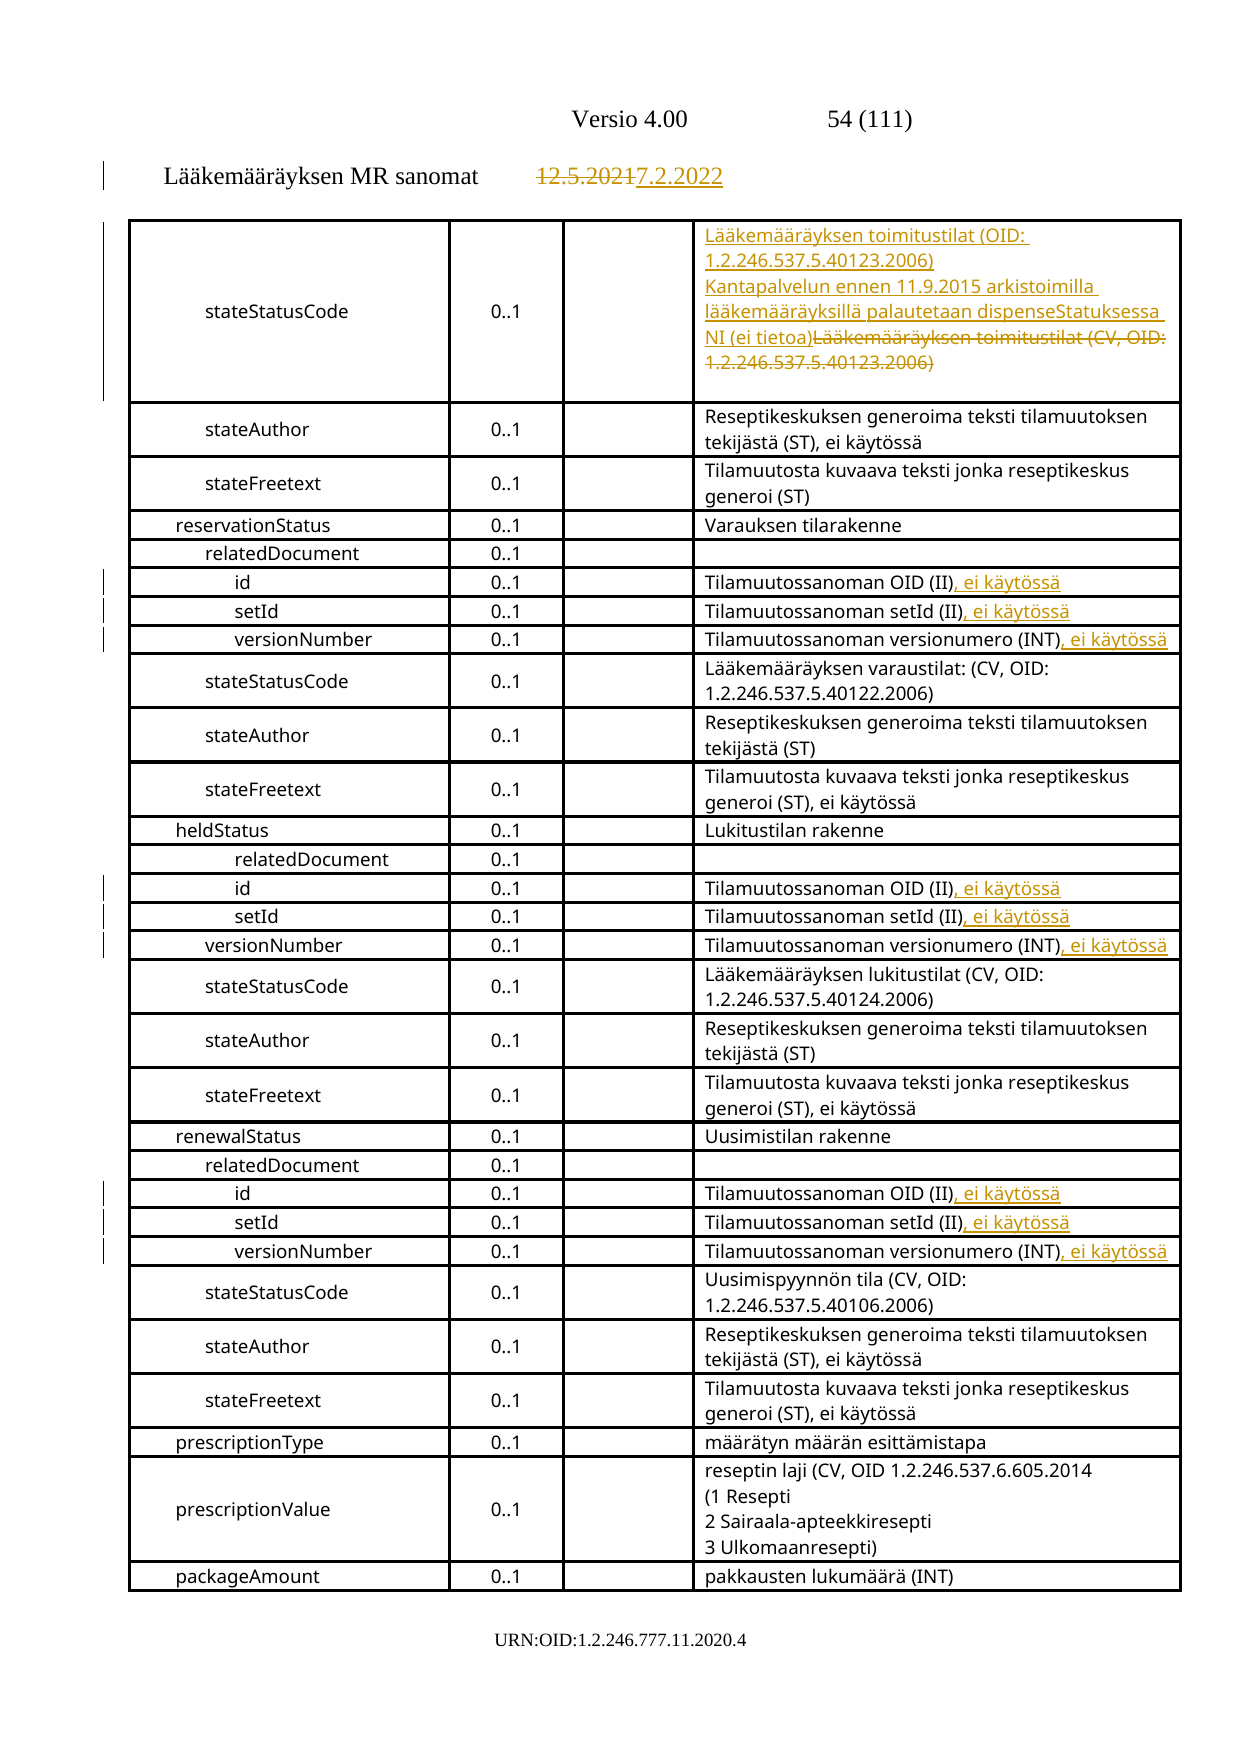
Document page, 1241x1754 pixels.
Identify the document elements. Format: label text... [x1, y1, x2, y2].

table_cell setId [131, 598, 448, 623]
table_cell Reseptikeskuksen generoima teksti tilamuutoksen tekijästä (ST) [695, 709, 1179, 760]
table_cell setId [131, 1209, 448, 1235]
table_cell Tilamuutossanoman versionumero (INT) [695, 932, 1179, 958]
table_cell 0..1 [451, 627, 562, 652]
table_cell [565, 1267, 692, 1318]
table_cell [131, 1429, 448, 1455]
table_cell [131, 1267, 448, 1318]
table_cell stateStatusCode [131, 961, 448, 1012]
table_cell Lääkemääräyksen lukitustilat (CV, OID: 1.2.246.537.5.40124.2006) [695, 961, 1179, 1012]
table_cell [565, 458, 692, 509]
table_cell [565, 627, 692, 652]
table_cell Uusimistilan rakenne [695, 1124, 1179, 1149]
table_cell Tilamuutossanoman versionumero (INT) [695, 1238, 1179, 1263]
table_cell Tilamuutossanoman OID (II) [695, 875, 1179, 901]
table_cell stateAuthor [131, 1015, 448, 1066]
table_cell [695, 846, 1179, 872]
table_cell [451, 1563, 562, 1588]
table_cell [565, 1069, 692, 1120]
table_cell 0..1 [451, 655, 562, 706]
table_cell [565, 222, 692, 401]
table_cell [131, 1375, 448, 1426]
table_cell [565, 512, 692, 537]
table_cell [565, 569, 692, 595]
table_cell [695, 1152, 1179, 1178]
table_cell Tilamuutossanoman setId (II) [695, 1209, 1179, 1235]
table_cell 0..1 [451, 222, 562, 401]
table_cell id [131, 875, 448, 901]
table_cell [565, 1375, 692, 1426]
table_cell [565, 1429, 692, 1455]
table_cell Lääkemääräyksen varaustilat: (CV, OID: 1.2.246.537.5.40122.2006) [695, 655, 1179, 706]
table_cell heldStatus [131, 818, 448, 843]
table_cell 0..1 [451, 598, 562, 623]
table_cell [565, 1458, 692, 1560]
table_cell 0..1 [451, 709, 562, 760]
table_cell Varauksen tilarakenne [695, 512, 1179, 537]
table_cell Tilamuutossanoman OID (II) [695, 569, 1179, 595]
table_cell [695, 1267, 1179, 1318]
table_cell [565, 961, 692, 1012]
table_cell id [131, 1181, 448, 1206]
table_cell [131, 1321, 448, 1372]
table_cell relatedDocument [131, 1152, 448, 1178]
table_cell Tilamuutosta kuvaava teksti jonka reseptikeskus generoi (ST) [695, 458, 1179, 509]
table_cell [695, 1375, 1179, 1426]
table_cell 0..1 [451, 458, 562, 509]
table_cell stateAuthor [131, 709, 448, 760]
table_cell [565, 1152, 692, 1178]
table_cell stateAuthor [131, 404, 448, 455]
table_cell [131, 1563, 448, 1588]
table_cell [565, 709, 692, 760]
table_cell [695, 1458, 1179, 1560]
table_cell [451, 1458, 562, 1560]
table_cell stateStatusCode [131, 655, 448, 706]
table_cell 0..1 [451, 875, 562, 901]
table_cell Tilamuutossanoman versionumero (INT) [695, 627, 1179, 652]
table_cell [695, 541, 1179, 566]
table_cell versionNumber [131, 627, 448, 652]
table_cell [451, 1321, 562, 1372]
table_cell Tilamuutossanoman setId (II) [695, 598, 1179, 623]
table_cell 0..1 [451, 1152, 562, 1178]
table_cell 0..1 [451, 1124, 562, 1149]
table_cell 0..1 [451, 1181, 562, 1206]
table_cell 0..1 [451, 846, 562, 872]
table_cell [565, 818, 692, 843]
table_cell Tilamuutossanoman setId (II) [695, 904, 1179, 929]
table_cell stateStatusCode [131, 222, 448, 401]
table_cell [565, 846, 692, 872]
table_cell 0..1 [451, 404, 562, 455]
table_cell 0..1 [451, 569, 562, 595]
table_cell [565, 904, 692, 929]
table_cell Tilamuutosta kuvaava teksti jonka reseptikeskus generoi (ST), ei käytössä [695, 764, 1179, 814]
table_cell stateFreetext [131, 1069, 448, 1120]
table_cell [565, 1209, 692, 1235]
table_cell [565, 655, 692, 706]
table_cell [695, 222, 1179, 401]
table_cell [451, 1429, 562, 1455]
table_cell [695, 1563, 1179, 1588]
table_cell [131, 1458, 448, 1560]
table_cell 0..1 [451, 1015, 562, 1066]
table_cell [565, 1238, 692, 1263]
table_cell Tilamuutosta kuvaava teksti jonka reseptikeskus generoi (ST), ei käytössä [695, 1069, 1179, 1120]
table_cell [565, 404, 692, 455]
table_cell 0..1 [451, 512, 562, 537]
table_cell [565, 1124, 692, 1149]
table_cell Lukitustilan rakenne [695, 818, 1179, 843]
table_cell 0..1 [451, 764, 562, 814]
table_cell 0..1 [451, 541, 562, 566]
table_cell versionNumber [131, 1238, 448, 1263]
table_cell [565, 875, 692, 901]
table_cell 0..1 [451, 1238, 562, 1263]
table_cell Reseptikeskuksen generoima teksti tilamuutoksen tekijästä (ST), ei käytössä [695, 404, 1179, 455]
table_cell [565, 541, 692, 566]
table_cell Tilamuutossanoman OID (II) [695, 1181, 1179, 1206]
table_cell [565, 598, 692, 623]
table_cell versionNumber [131, 932, 448, 958]
table_cell [565, 1181, 692, 1206]
table_cell 0..1 [451, 932, 562, 958]
table_cell Reseptikeskuksen generoima teksti tilamuutoksen tekijästä (ST) [695, 1015, 1179, 1066]
table_cell stateFreetext [131, 458, 448, 509]
table_cell relatedDocument [131, 846, 448, 872]
table_cell relatedDocument [131, 541, 448, 566]
table_cell id [131, 569, 448, 595]
table_cell 0..1 [451, 1209, 562, 1235]
table_cell setId [131, 904, 448, 929]
table_cell [565, 932, 692, 958]
table_cell 0..1 [451, 904, 562, 929]
table_cell stateFreetext [131, 764, 448, 814]
table_cell 0..1 [451, 1069, 562, 1120]
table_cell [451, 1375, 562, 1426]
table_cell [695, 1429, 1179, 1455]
table_cell 0..1 [451, 961, 562, 1012]
table_cell reservationStatus [131, 512, 448, 537]
table_cell [565, 764, 692, 814]
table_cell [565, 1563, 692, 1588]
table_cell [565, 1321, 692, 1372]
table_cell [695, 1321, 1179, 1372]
table_cell 0..1 [451, 818, 562, 843]
table_cell renewalStatus [131, 1124, 448, 1149]
table_cell [565, 1015, 692, 1066]
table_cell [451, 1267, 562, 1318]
